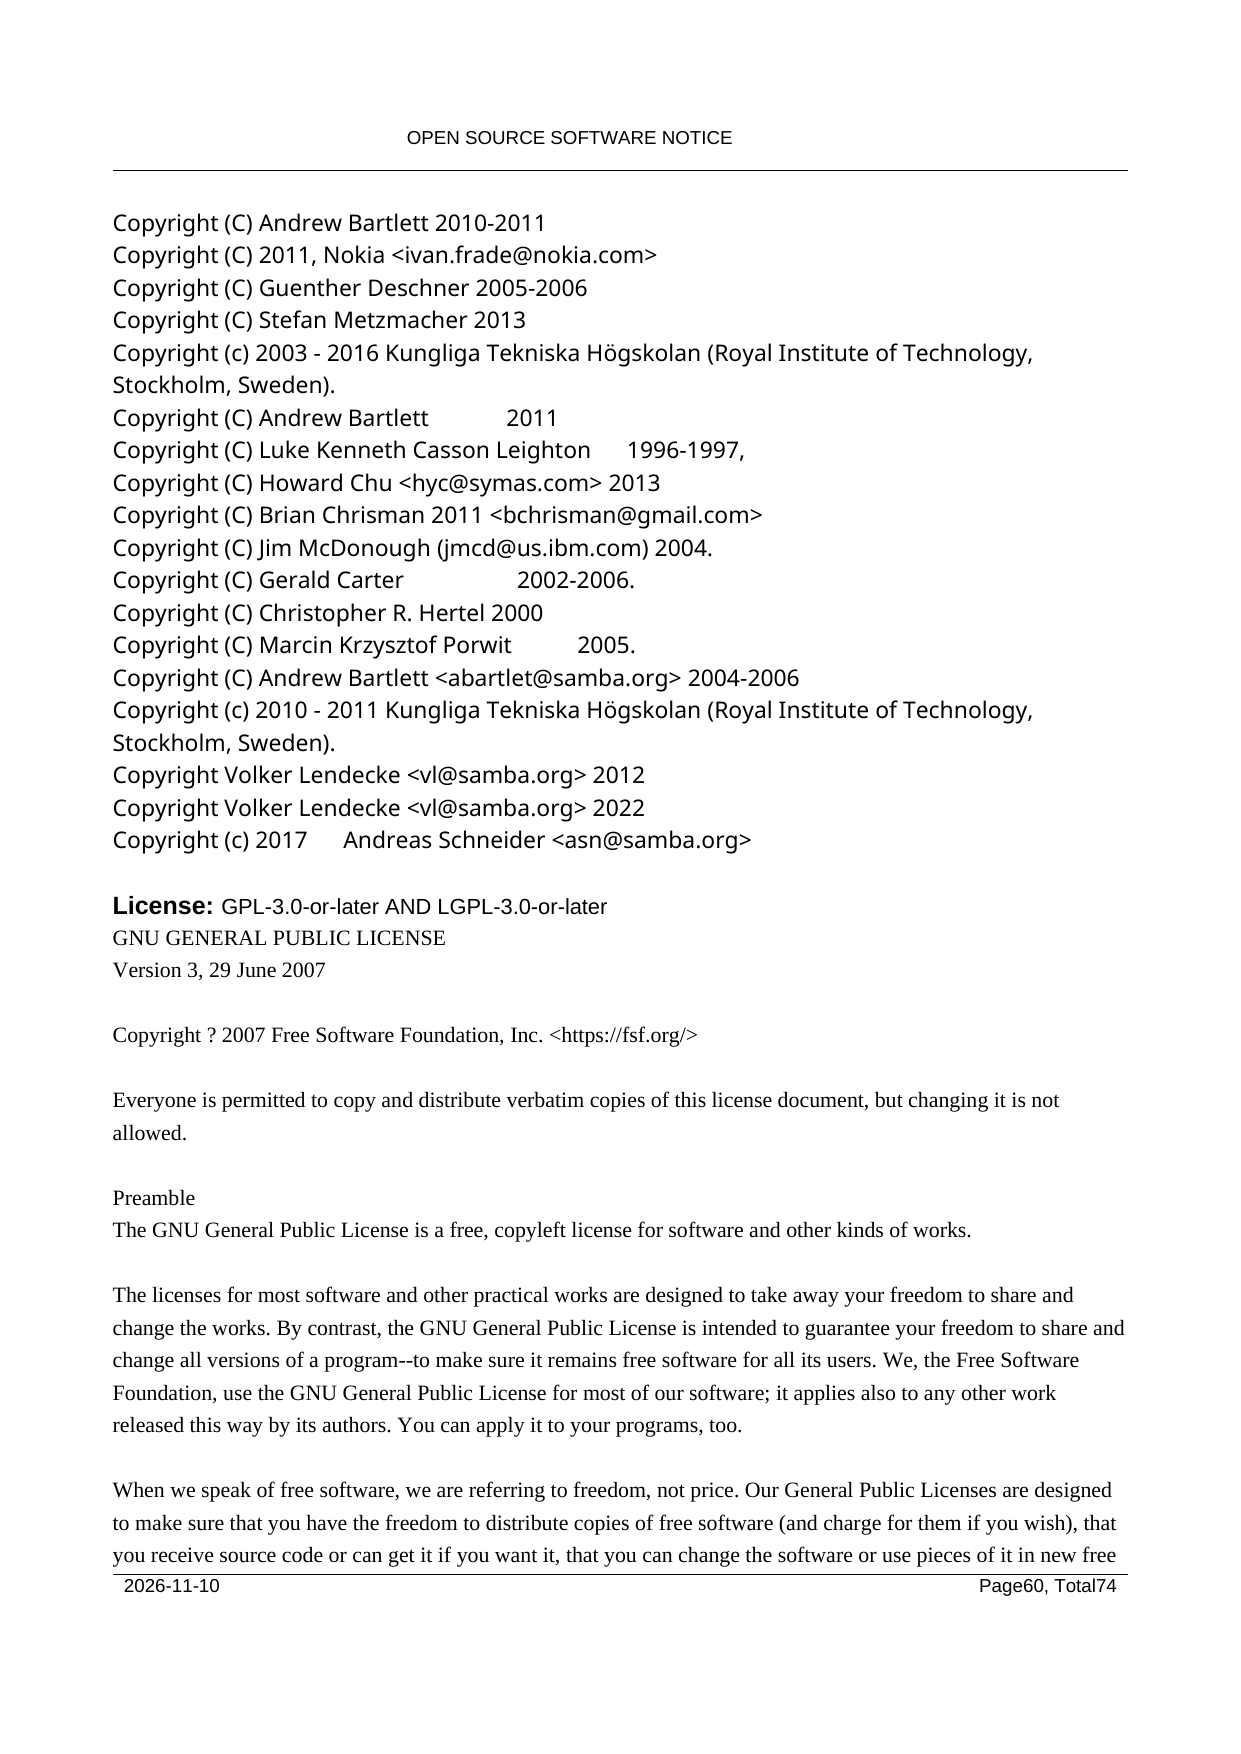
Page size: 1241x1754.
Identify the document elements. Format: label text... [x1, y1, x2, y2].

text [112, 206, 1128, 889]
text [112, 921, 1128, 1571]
text License: GPL-3.0-or-later AND LGPL-3.0-or-later [112, 889, 1128, 921]
